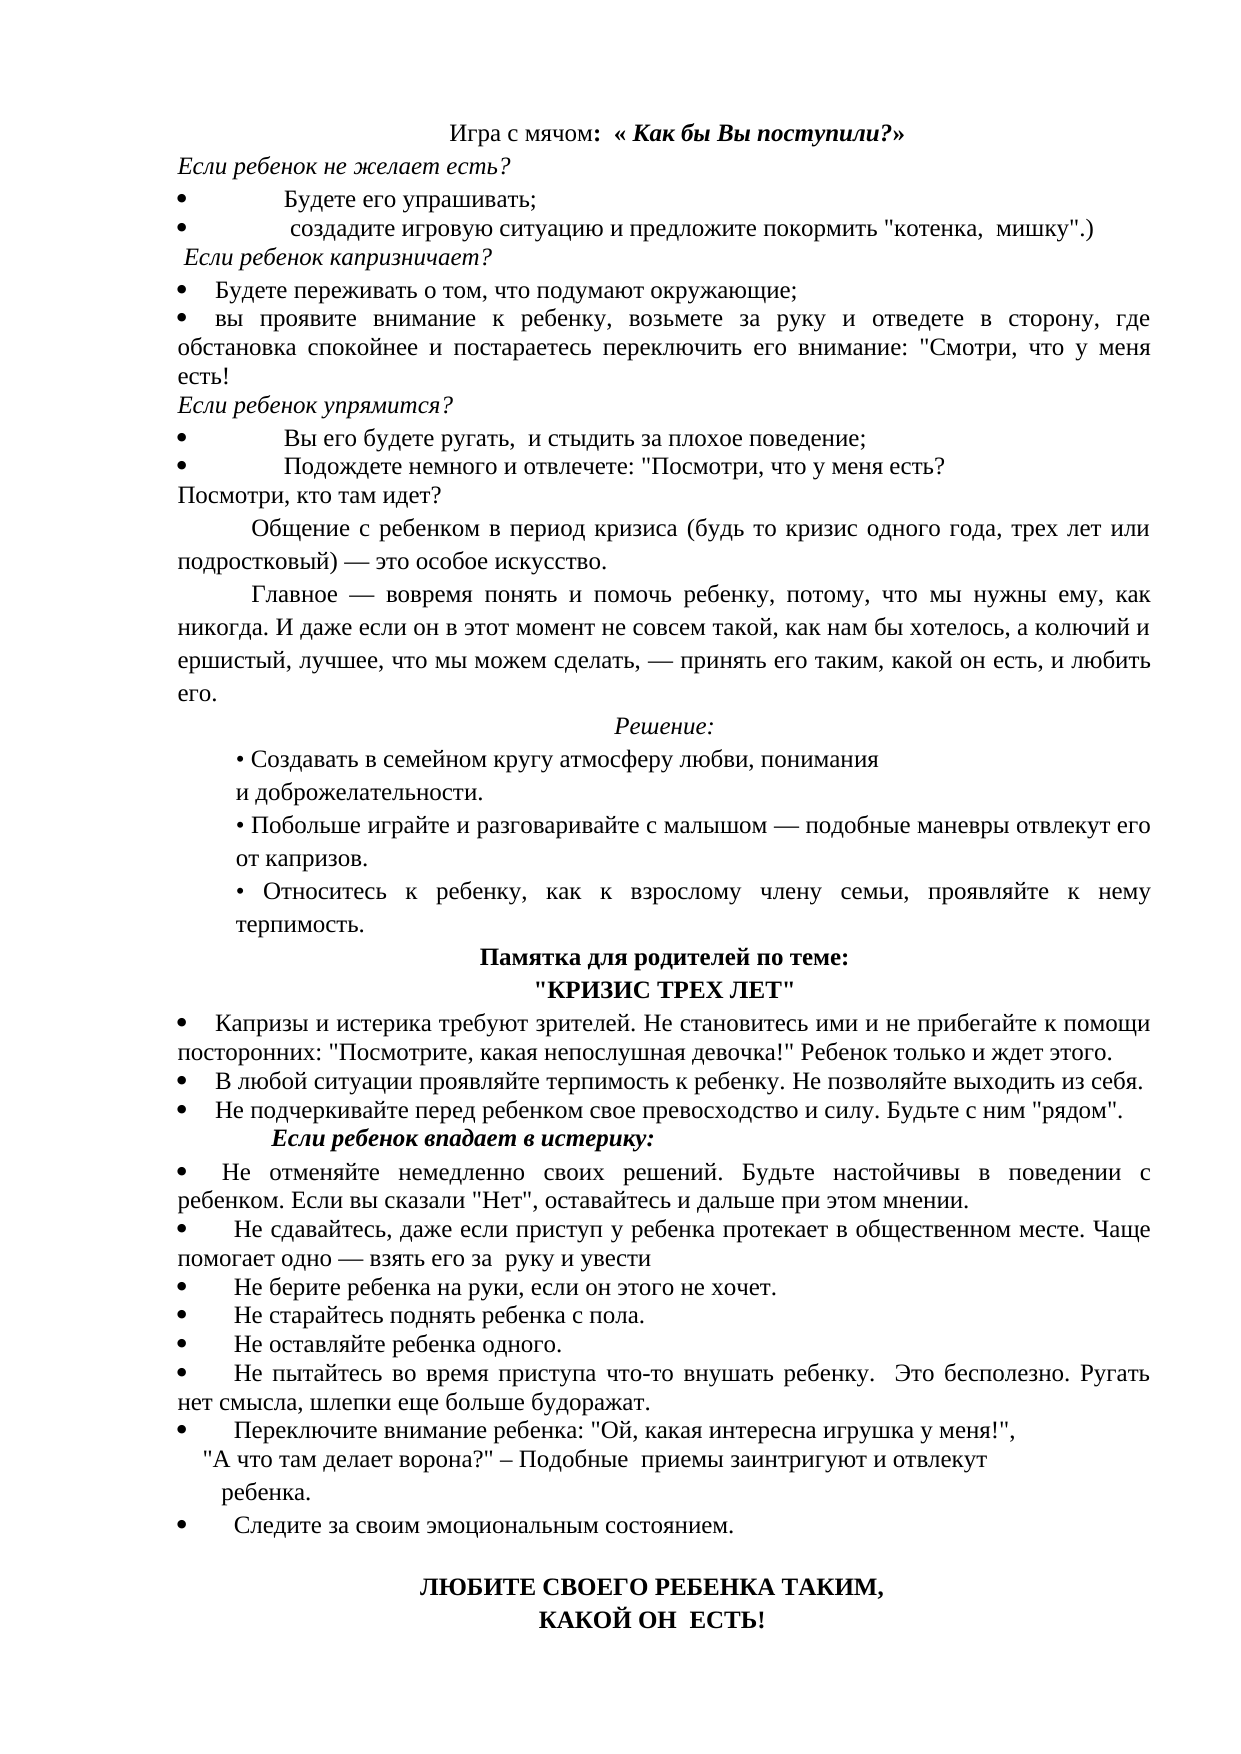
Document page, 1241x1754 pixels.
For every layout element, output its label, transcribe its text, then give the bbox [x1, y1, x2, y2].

list Не отменяйте немедленно своих решений. Будьте настойчивы в поведении с ребенком. Если вы сказали "Нет", оставайтесь и дальше при этом мнении. [177, 1157, 1152, 1214]
list Не оставляйте ребенка одного. [177, 1329, 1152, 1358]
list Не пытайтесь во время приступа что-то внушать ребенку. Это бесполезно. Ругать нет смысла, шлепки еще больше будоражат. [177, 1358, 1152, 1415]
list Следите за своим эмоциональным состоянием. [177, 1510, 1152, 1539]
list Будете его упрашивать; [177, 184, 1152, 213]
text Если ребенок капризничает? [177, 242, 1152, 270]
list В любой ситуации проявляйте терпимость к ребенку. Не позволяйте выходить из себя. [177, 1066, 1152, 1095]
text ЛЮБИТЕ СВОЕГО РЕБЕНКА ТАКИМ, [277, 1572, 1027, 1601]
list Не берите ребенка на руки, если он этого не хочет. [177, 1272, 1152, 1300]
text Игра с мячом: « Как бы Вы поступили?» [202, 118, 1152, 147]
text КАКОЙ ОН ЕСТЬ! [277, 1605, 1027, 1634]
list вы проявите внимание к ребенку, возьмете за руку и отведете в сторону, где обстановка спокойнее и постараетесь переключить его внимание: "Смотри, что у меня есть! [177, 303, 1152, 390]
text "А что там делает ворона?" – Подобные приемы заинтригуют и отвлекут [196, 1444, 1152, 1473]
list Переключите внимание ребенка: "Ой, какая интересна игрушка у меня!", [177, 1415, 1152, 1444]
text Решение: [177, 711, 1152, 740]
text Если ребенок не желает есть? [177, 151, 1152, 180]
list Будете переживать о том, что подумают окружающие; [177, 275, 1152, 303]
text Если ребенок впадает в истерику: [190, 1123, 1152, 1152]
list Подождете немного и отвлечете: "Посмотри, что у меня есть? [177, 451, 1152, 480]
text Главное — вовремя понять и помочь ребенку, потому, что мы нужны ему, как никогда. И даже если он в этот момент не совсем такой, как нам бы хотелось, а колючий и ершистый, лучшее, что мы можем сделать, — принять его таким, какой он есть, и любить его. [177, 579, 1152, 707]
text • Создавать в семейном кругу атмосферу любви, понимания [236, 744, 1152, 773]
text • Побольше играйте и разговаривайте с малышом — подобные маневры отвлекут его от капризов. [236, 810, 1152, 872]
text Посмотри, кто там идет? [177, 480, 1152, 509]
list Не сдавайтесь, даже если приступ у ребенка протекает в общественном месте. Чаще помогает одно — взять его за руку и увести [177, 1214, 1152, 1272]
text "КРИЗИС ТРЕХ ЛЕТ" [177, 976, 1152, 1004]
list Не подчеркивайте перед ребенком свое превосходство и силу. Будьте с ним "рядом". [177, 1095, 1152, 1123]
text • Относитесь к ребенку, как к взрослому члену семьи, проявляйте к нему терпимость. [236, 876, 1152, 938]
text и доброжелательности. [236, 777, 1152, 806]
text Памятка для родителей по теме: [177, 942, 1152, 971]
list Вы его будете ругать, и стыдить за плохое поведение; [177, 423, 1152, 451]
list создадите игровую ситуацию и предложите покормить "котенка, мишку".) [177, 213, 1152, 242]
text Если ребенок упрямится? [177, 390, 1152, 418]
text Общение с ребенком в период кризиса (будь то кризис одного года, трех лет или подростковый) — это особое искусство. [177, 513, 1152, 575]
list Капризы и истерика требуют зрителей. Не становитесь ими и не прибегайте к помощи посторонних: "Посмотрите, какая непослушная девочка!" Ребенок только и ждет этого. [177, 1008, 1152, 1066]
list Не старайтесь поднять ребенка с пола. [177, 1300, 1152, 1329]
text ребенка. [196, 1477, 1152, 1506]
